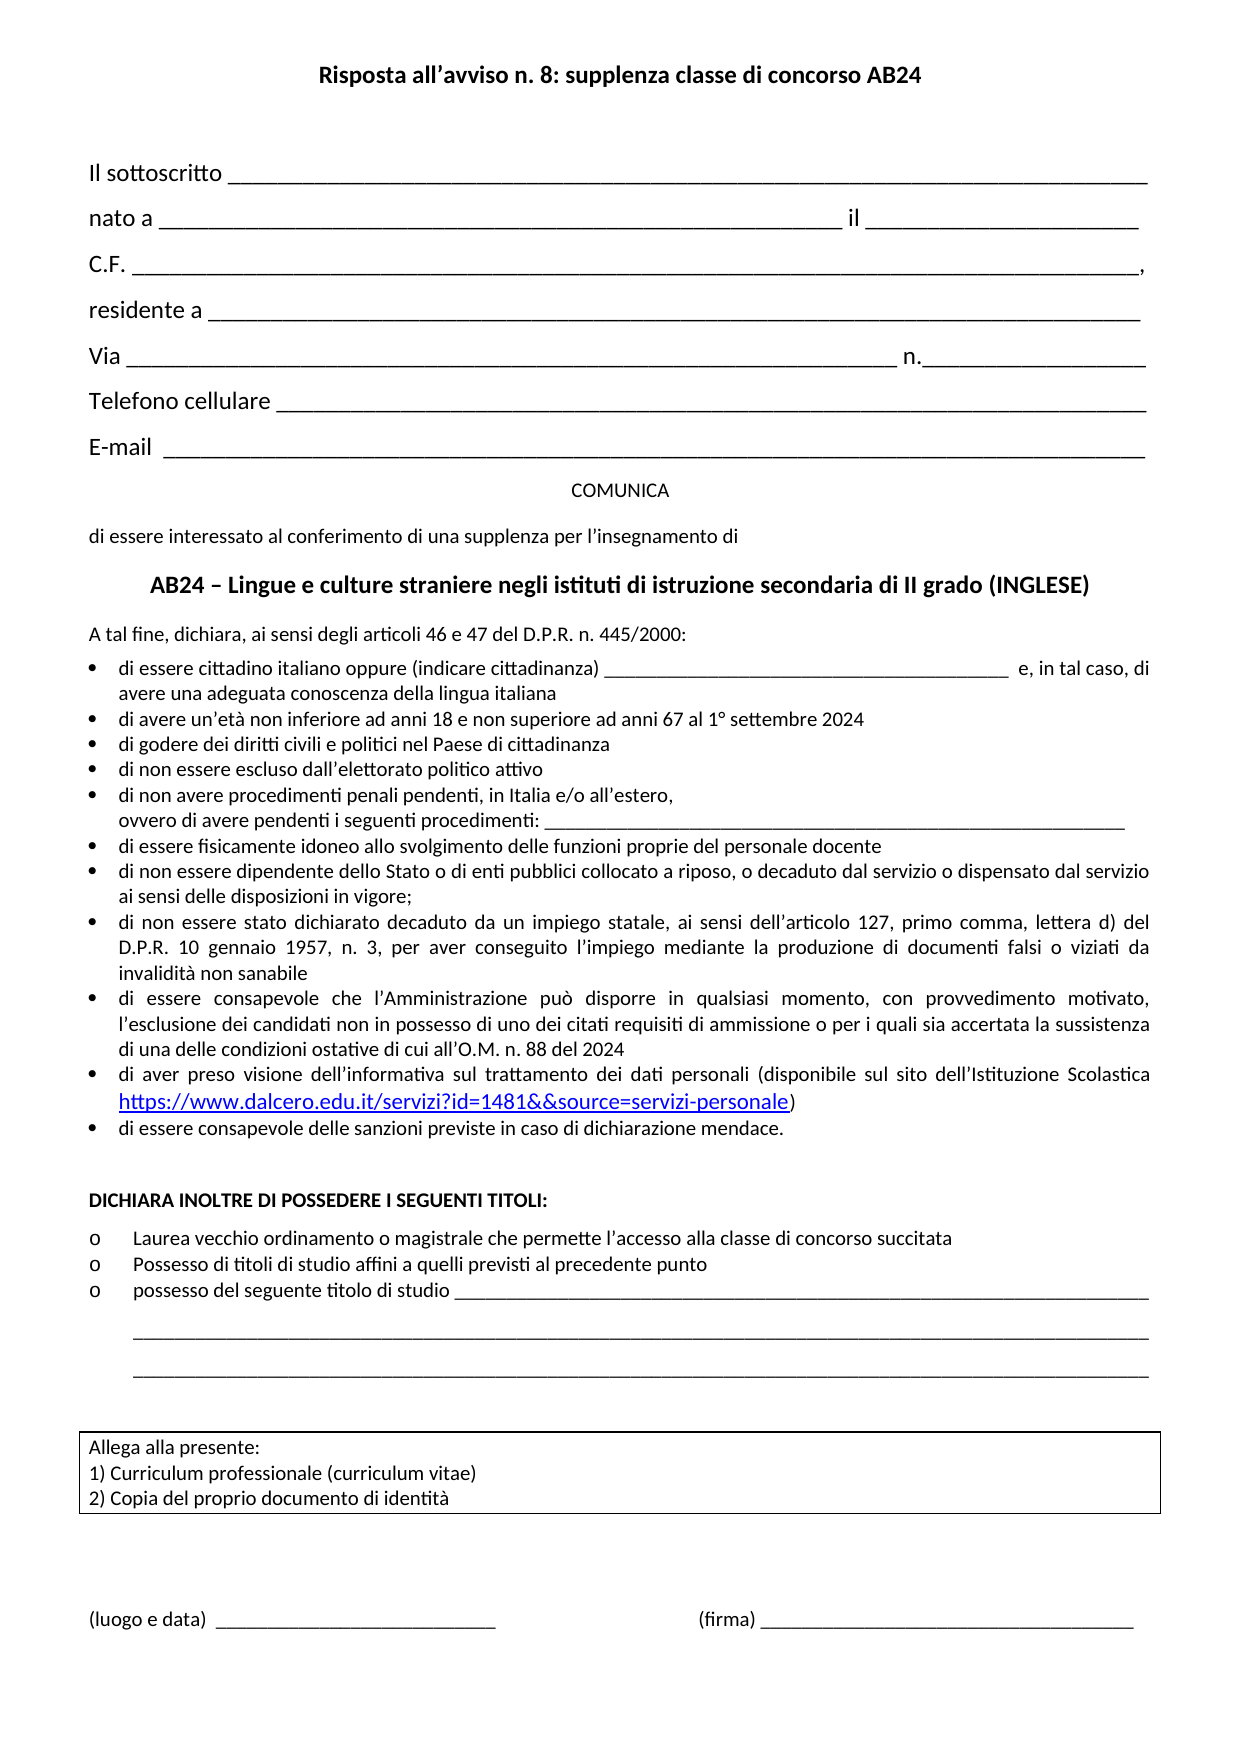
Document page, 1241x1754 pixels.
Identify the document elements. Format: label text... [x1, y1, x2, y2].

list di non essere stato dichiarato decaduto da un impiego statale, ai sensi dell’articolo 127, primo comma, lettera d) del D.P.R. 10 gennaio 1957, n. 3, per aver conseguito l’impiego mediante la produzione di documenti falsi o viziati da invalidità non sanabile [89, 909, 1152, 985]
list di essere cittadino italiano oppure (indicare cittadinanza) _______________________________________ e, in tal caso, di avere una adeguata conoscenza della lingua italiana [89, 655, 1152, 706]
text Telefono cellulare ______________________________________________________________________ [89, 386, 1152, 416]
list di aver preso visione dell’informativa sul trattamento dei dati personali (disponibile sul sito dell’Istituzione Scolastica https://www.dalcero.edu.it/servizi?id=1481&&source=servizi-personale) [89, 1062, 1152, 1115]
list di essere fisicamente idoneo allo svolgimento delle funzioni proprie del personale docente [89, 833, 1152, 858]
text Allega alla presente: [80, 1433, 1160, 1460]
text residente a ___________________________________________________________________________ [89, 294, 1152, 324]
list di essere consapevole delle sanzioni previste in caso di dichiarazione mendace. [89, 1115, 1152, 1141]
text (luogo e data) ___________________________ (firma) ____________________________________ [89, 1606, 1152, 1632]
text C.F. _________________________________________________________________________________, [89, 248, 1152, 279]
list di non essere dipendente dello Stato o di enti pubblici collocato a riposo, o decaduto dal servizio o dispensato dal servizio ai sensi delle disposizioni in vigore; [89, 858, 1152, 909]
list di non avere procedimenti penali pendenti, in Italia e/o all’estero, [89, 782, 1152, 807]
text A tal fine, dichiara, ai sensi degli articoli 46 e 47 del D.P.R. n. 445/2000: [89, 621, 1152, 647]
list Possesso di titoli di studio affini a quelli previsti al precedente punto [89, 1251, 1152, 1278]
text E-mail _______________________________________________________________________________ [89, 431, 1152, 462]
text di essere interessato al conferimento di una supplenza per l’insegnamento di [89, 523, 1152, 548]
list di essere consapevole che l’Amministrazione può disporre in qualsiasi momento, con provvedimento motivato, l’esclusione dei candidati non in possesso di uno dei citati requisiti di ammissione o per i quali sia accertata la sussistenza di una delle condizioni ostative di cui all’O.M. n. 88 del 2024 [89, 985, 1152, 1062]
text ovvero di avere pendenti i seguenti procedimenti: ________________________________________________________ [118, 807, 1152, 833]
text nato a _______________________________________________________ il ______________________ [89, 203, 1152, 233]
list di non essere escluso dall’elettorato politico attivo [89, 757, 1152, 782]
text 1) Curriculum professionale (curriculum vitae) [89, 1460, 1152, 1482]
list possesso del seguente titolo di studio ___________________________________________________________________ [88, 1278, 1152, 1304]
text 2) Copia del proprio documento di identità [80, 1482, 1160, 1513]
text AB24 – Lingue e culture straniere negli istituti di istruzione secondaria di II grado (INGLESE) [89, 569, 1152, 600]
text COMUNICA [89, 477, 1152, 502]
list di godere dei diritti civili e politici nel Paese di cittadinanza [89, 731, 1152, 757]
list Laurea vecchio ordinamento o magistrale che permette l’accesso alla classe di concorso succitata [89, 1225, 1152, 1251]
list ____________________________________________________________________________________________________________________________________________________________________________________________________ [133, 1317, 1152, 1381]
text Risposta all’avviso n. 8: supplenza classe di concorso AB24 [89, 59, 1152, 90]
text Via ______________________________________________________________ n.__________________ [89, 340, 1152, 370]
text Il sottoscritto __________________________________________________________________________ [89, 157, 1152, 187]
text DICHIARA INOLTRE DI POSSEDERE I SEGUENTI TITOLI: [89, 1187, 1152, 1212]
list di avere un’età non inferiore ad anni 18 e non superiore ad anni 67 al 1° settembre 2024 [89, 706, 1152, 731]
